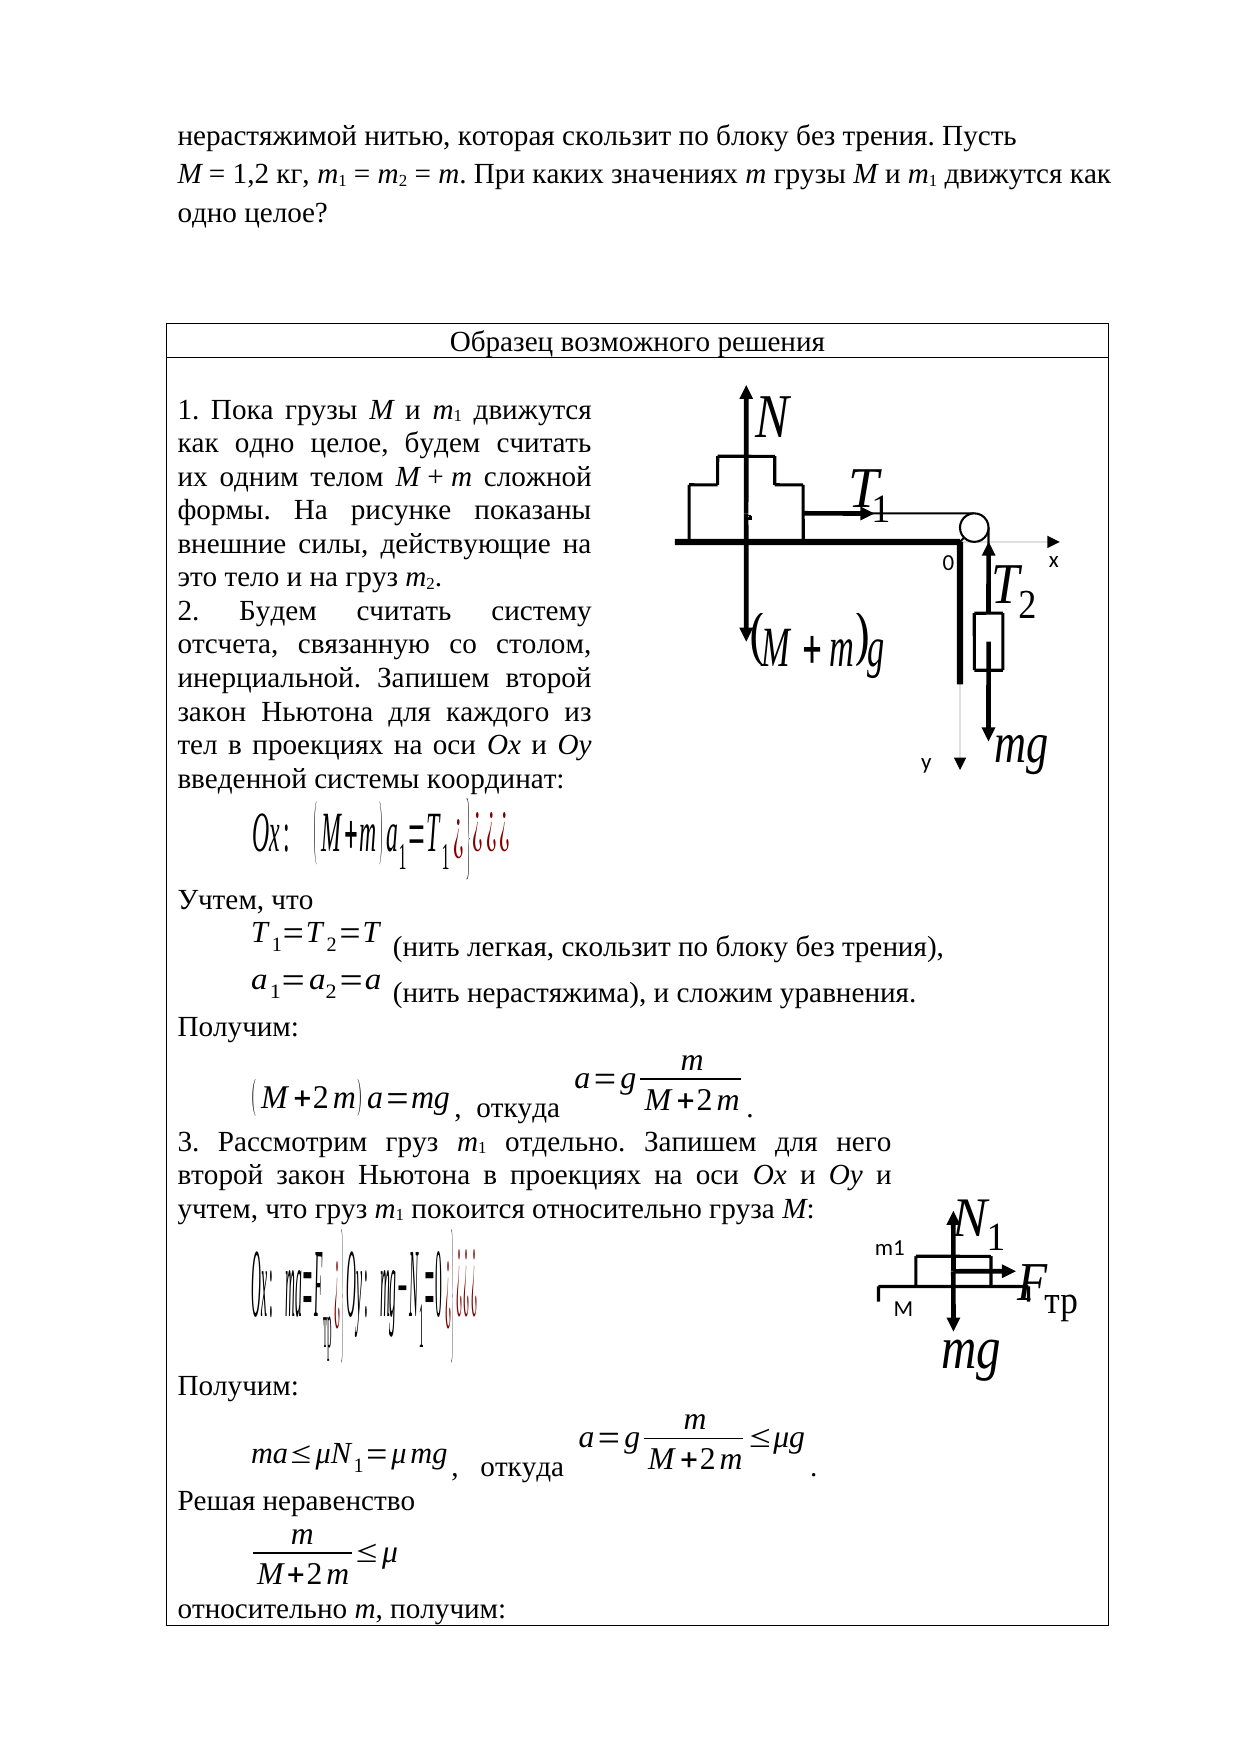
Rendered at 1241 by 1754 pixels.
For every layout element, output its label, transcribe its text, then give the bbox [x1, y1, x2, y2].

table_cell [167, 358, 1108, 1625]
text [177, 118, 1152, 229]
table_header Образец возможного решения [167, 324, 1108, 357]
